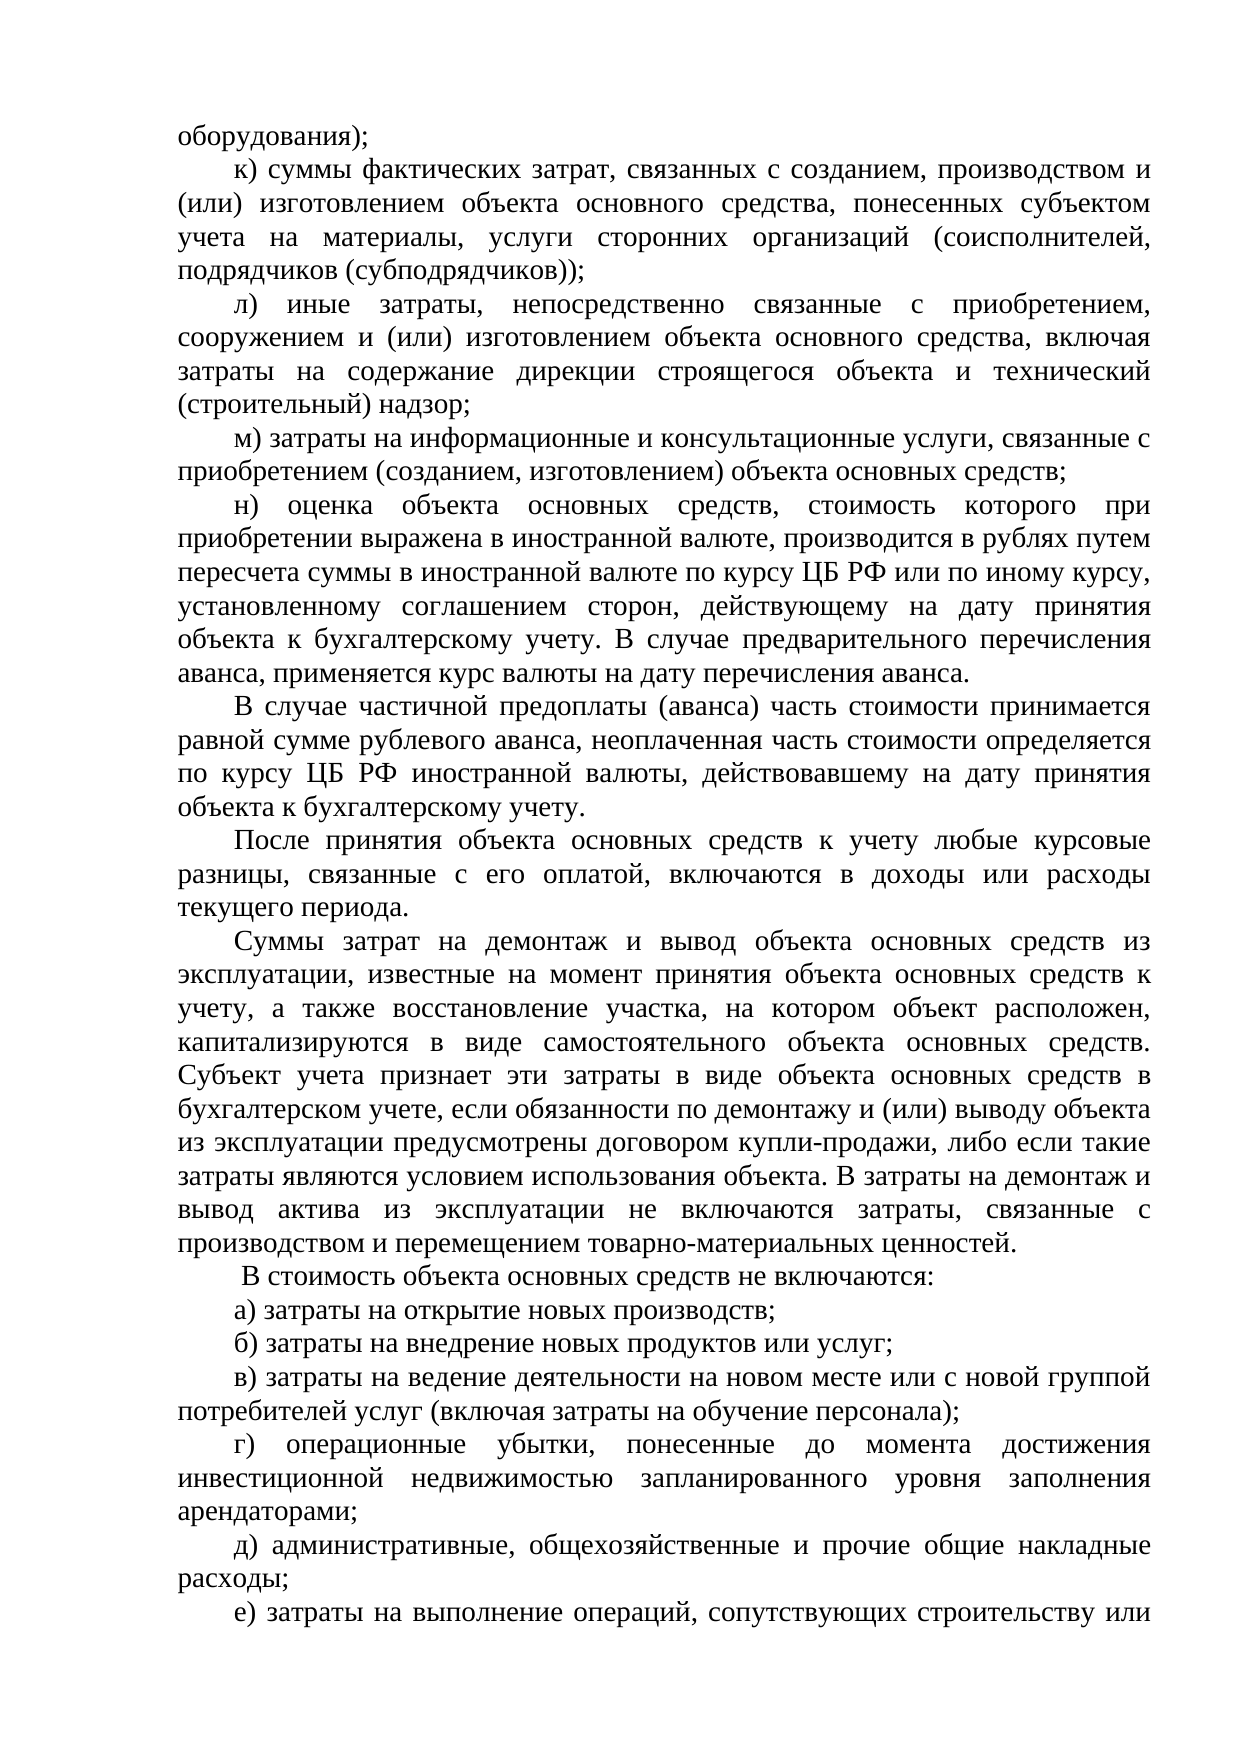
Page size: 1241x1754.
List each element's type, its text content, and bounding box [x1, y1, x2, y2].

text к) суммы фактических затрат, связанных с созданием, производством и (или) изготовлением объекта основного средства, понесенных субъектом учета на материалы, услуги сторонних организаций (соисполнителей, подрядчиков (субподрядчиков)); [177, 152, 1152, 286]
text В стоимость объекта основных средств не включаются: [177, 1258, 1152, 1292]
text г) операционные убытки, понесенные до момента достижения инвестиционной недвижимостью запланированного уровня заполнения арендаторами; [177, 1426, 1152, 1527]
text б) затраты на внедрение новых продуктов или услуг; [177, 1326, 1152, 1359]
text В случае частичной предоплаты (аванса) часть стоимости принимается равной сумме рублевого аванса, неоплаченная часть стоимости определяется по курсу ЦБ РФ иностранной валюты, действовавшему на дату принятия объекта к бухгалтерскому учету. [177, 688, 1152, 822]
text м) затраты на информационные и консультационные услуги, связанные с приобретением (созданием, изготовлением) объекта основных средств; [177, 420, 1152, 487]
text н) оценка объекта основных средств, стоимость которого при приобретении выражена в иностранной валюте, производится в рублях путем пересчета суммы в иностранной валюте по курсу ЦБ РФ или по иному курсу, установленному соглашением сторон, действующему на дату принятия объекта к бухгалтерскому учету. В случае предварительного перечисления аванса, применяется курс валюты на дату перечисления аванса. [177, 487, 1152, 688]
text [177, 1594, 1152, 1627]
text После принятия объекта основных средств к учету любые курсовые разницы, связанные с его оплатой, включаются в доходы или расходы текущего периода. [177, 822, 1152, 923]
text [177, 118, 1152, 152]
text л) иные затраты, непосредственно связанные с приобретением, сооружением и (или) изготовлением объекта основного средства, включая затраты на содержание дирекции строящегося объекта и технический (строительный) надзор; [177, 286, 1152, 420]
text Суммы затрат на демонтаж и вывод объекта основных средств из эксплуатации, известные на момент принятия объекта основных средств к учету, а также восстановление участка, на котором объект расположен, капитализируются в виде самостоятельного объекта основных средств. Субъект учета признает эти затраты в виде объекта основных средств в бухгалтерском учете, если обязанности по демонтажу и (или) выводу объекта из эксплуатации предусмотрены договором купли-продажи, либо если такие затраты являются условием использования объекта. В затраты на демонтаж и вывод актива из эксплуатации не включаются затраты, связанные с производством и перемещением товарно-материальных ценностей. [177, 923, 1152, 1258]
text д) административные, общехозяйственные и прочие общие накладные расходы; [177, 1527, 1152, 1594]
text в) затраты на ведение деятельности на новом месте или с новой группой потребителей услуг (включая затраты на обучение персонала); [177, 1359, 1152, 1426]
text а) затраты на открытие новых производств; [177, 1292, 1152, 1326]
